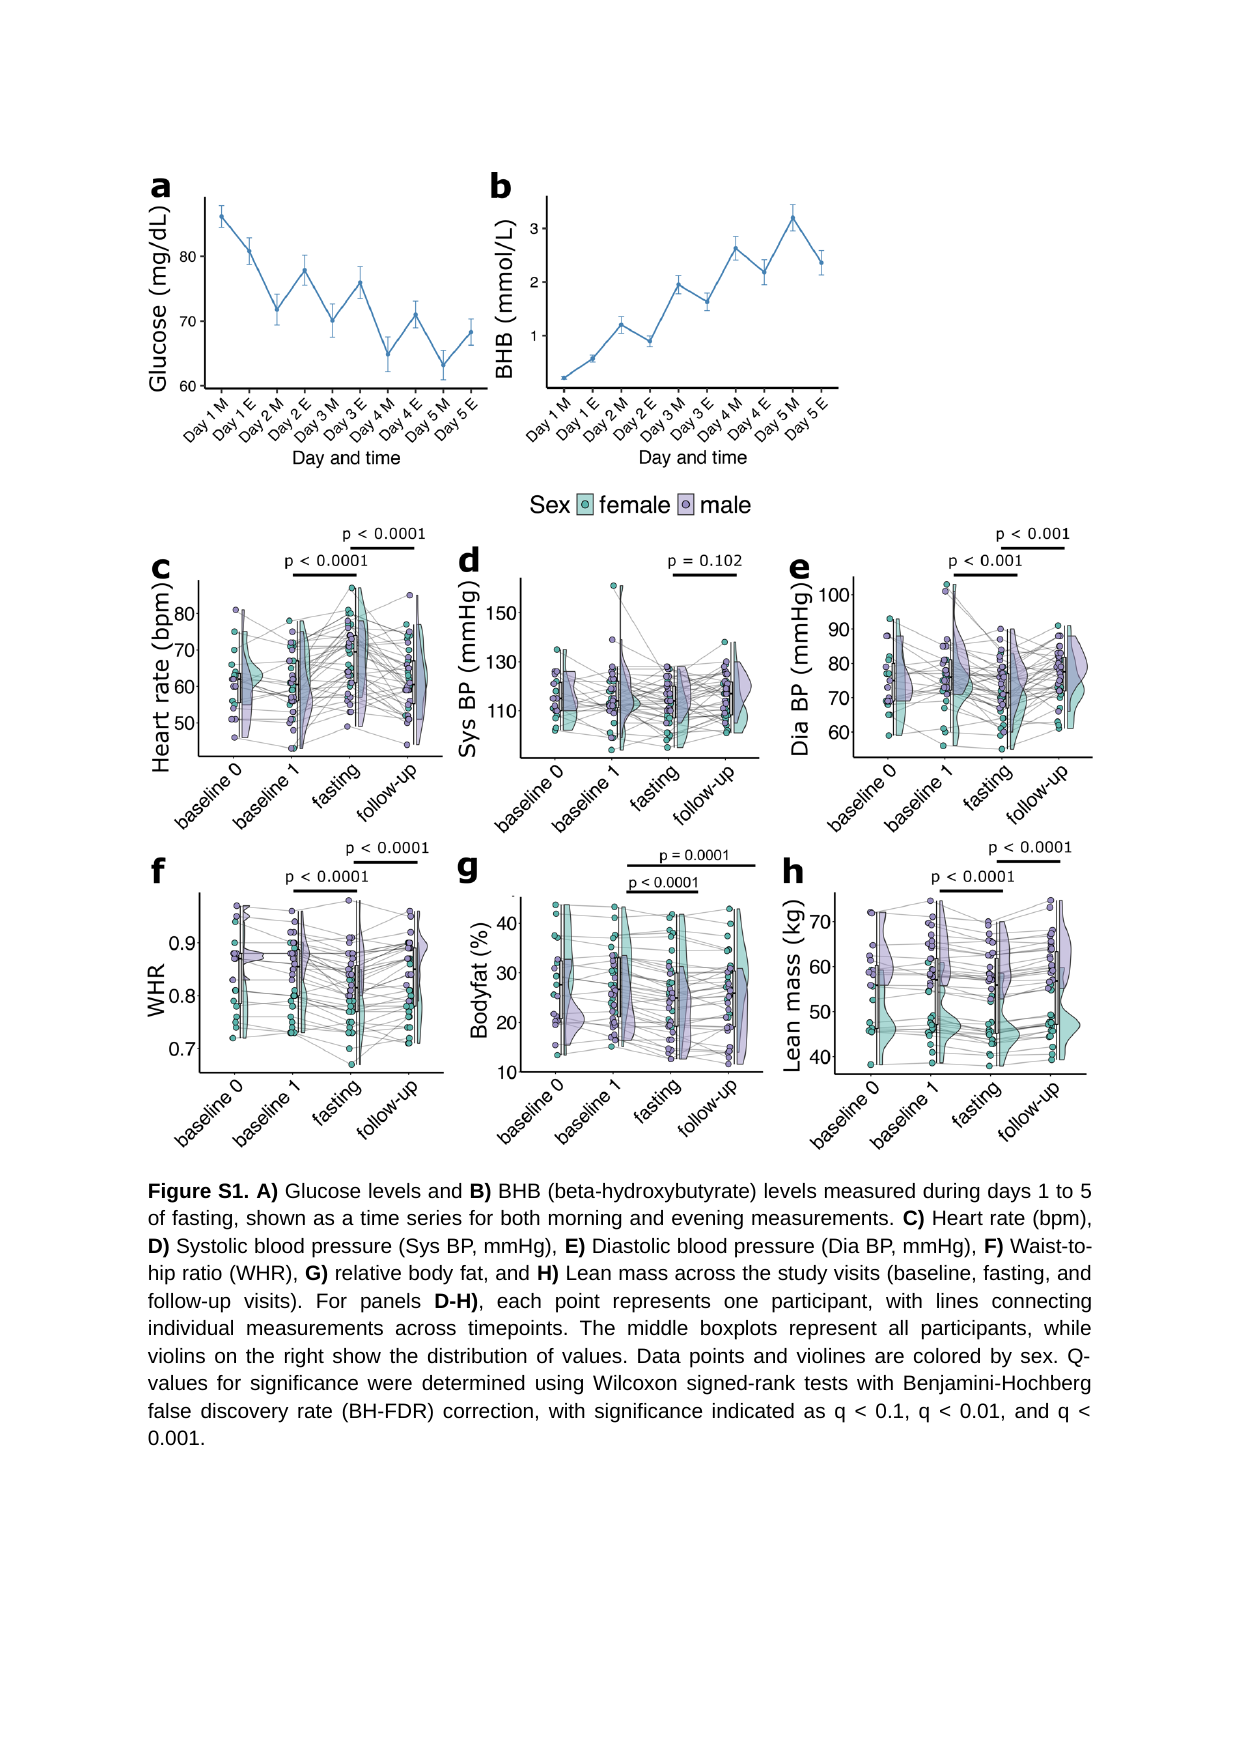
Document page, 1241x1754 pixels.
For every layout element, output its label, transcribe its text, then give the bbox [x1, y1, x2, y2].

picture [147, 172, 1093, 1150]
text Figure S1. A) Glucose levels and B) BHB (beta-hydroxybutyrate) levels measured during days 1 to 5 of fasting, shown as a time series for both morning and evening measurements. C) Heart rate (bpm), D) Systolic blood pressure (Sys BP, mmHg), E) Diastolic blood pressure (Dia BP, mmHg), F) Waist-to-hip ratio (WHR), G) relative body fat, and H) Lean mass across the study visits (baseline, fasting, and follow-up visits). For panels D-H), each point represents one participant, with lines connecting individual measurements across timepoints. The middle boxplots represent all participants, while violins on the right show the distribution of values. Data points and violines are colored by sex. Q-values for significance were determined using Wilcoxon signed-rank tests with Benjamini-Hochberg false discovery rate (BH-FDR) correction, with significance indicated as q < 0.1, q < 0.01, and q < 0.001. [148, 1179, 1093, 1450]
